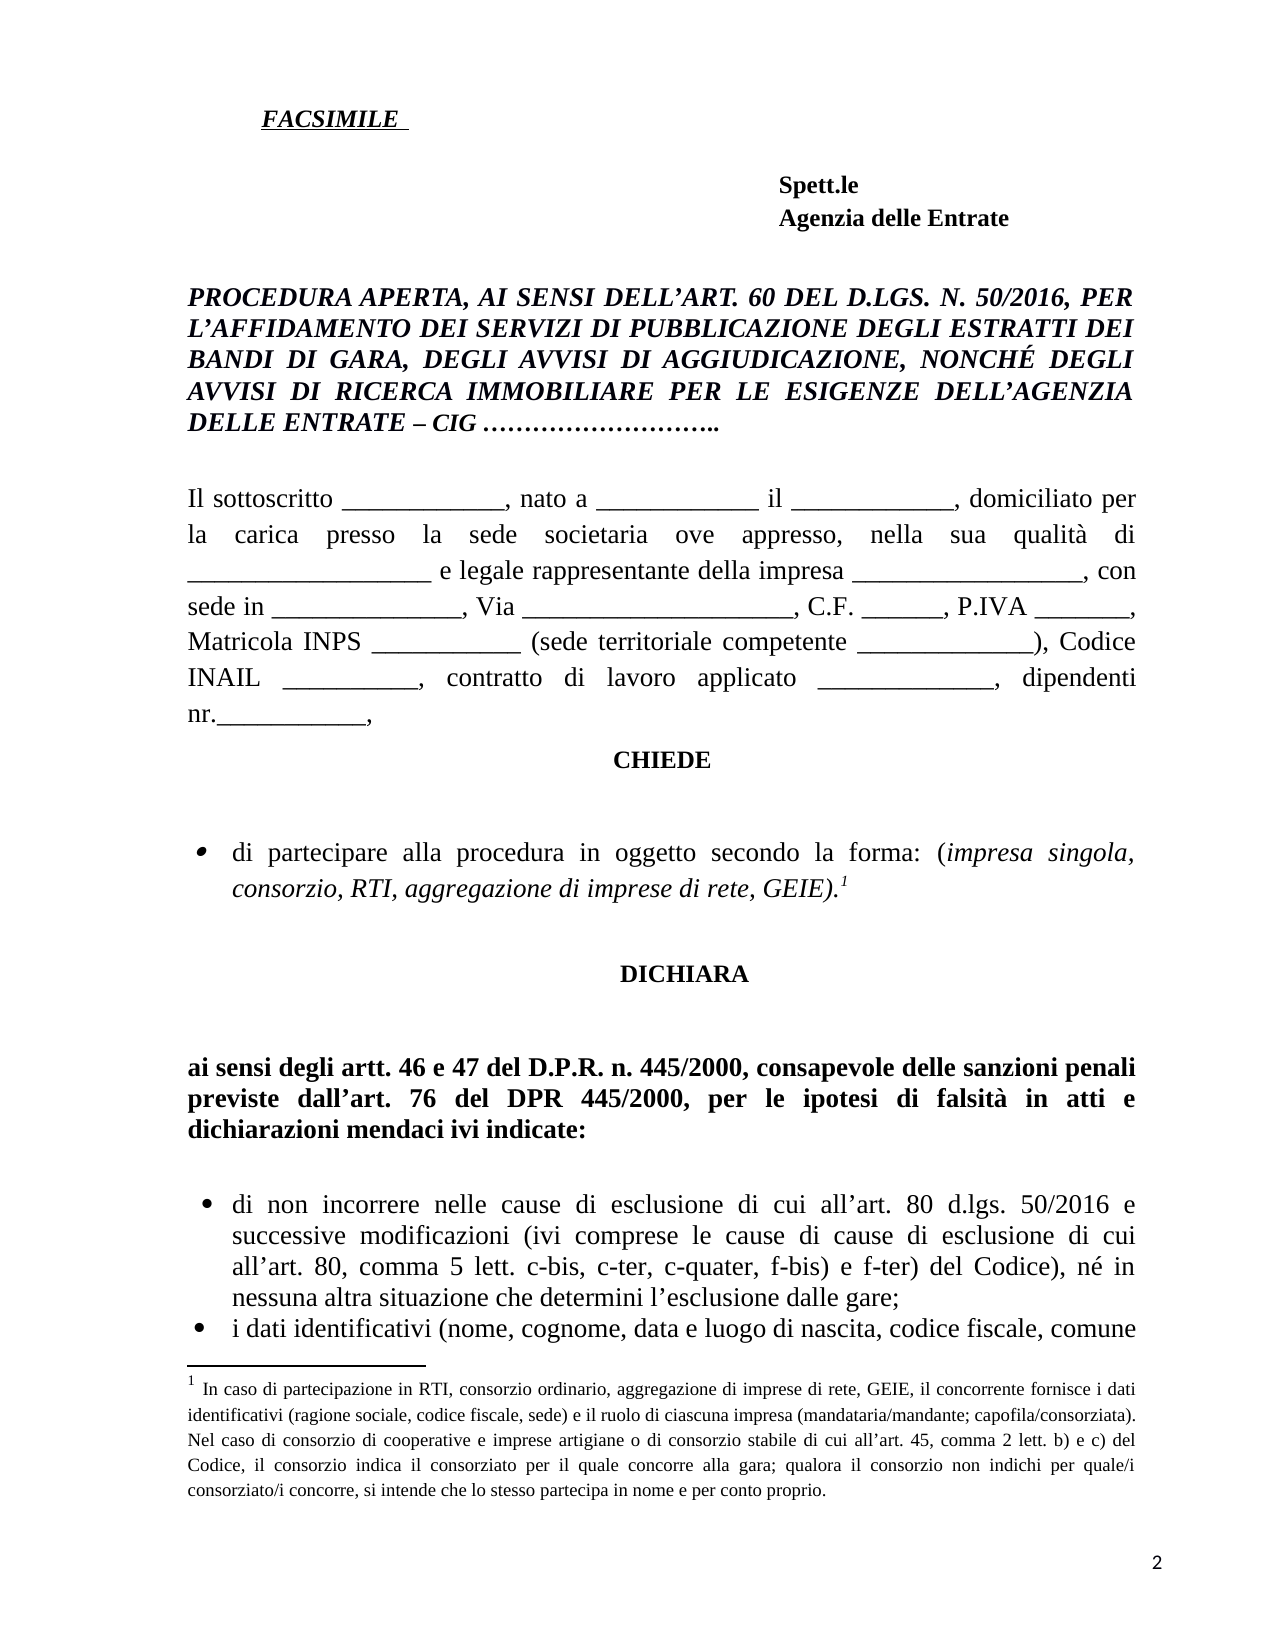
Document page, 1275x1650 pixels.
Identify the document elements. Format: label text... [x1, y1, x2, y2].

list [194, 1312, 1137, 1344]
text Il sottoscritto ____________, nato a ____________ il ____________, domiciliato per la carica presso la sede societaria ove appresso, nella sua qualità di __________________ e legale rappresentante della impresa _________________, con sede in ______________, Via ____________________, C.F. ______, P.IVA _______, Matricola INPS ___________ (sede territoriale competente _____________), Codice INAIL __________, contratto di lavoro applicato _____________, dipendenti nr.___________, [187, 483, 1137, 728]
text ai sensi degli artt. 46 e 47 del D.P.R. n. 445/2000, consapevole delle sanzioni penali previste dall’art. 76 del DPR 445/2000, per le ipotesi di falsità in atti e dichiarazioni mendaci ivi indicate: [187, 1051, 1137, 1144]
text PROCEDURA APERTA, AI SENSI DELL’ART. 60 DEL D.LGS. N. 50/2016, PER L’AFFIDAMENTO DEI SERVIZI DI PUBBLICAZIONE DEGLI ESTRATTI DEI BANDI DI GARA, DEGLI AVVISI DI AGGIUDICAZIONE, NONCHÉ DEGLI AVVISI DI RICERCA IMMOBILIARE PER LE ESIGENZE DELL’AGENZIA DELLE ENTRATE – CIG ……………………….. [187, 281, 1137, 437]
text Spett.le [778, 170, 1137, 198]
text CHIEDE [187, 745, 1137, 774]
text DICHIARA [232, 959, 1137, 988]
list di non incorrere nelle cause di esclusione di cui all’art. 80 d.lgs. 50/2016 e successive modificazioni (ivi comprese le cause di cause di esclusione di cui all’art. 80, comma 5 lett. c-bis, c-ter, c-quater, f-bis) e f-ter) del Codice), né in nessuna altra situazione che determini l’esclusione dalle gare; [202, 1188, 1137, 1312]
text Agenzia delle Entrate [778, 203, 1137, 232]
text FACSIMILE [187, 104, 1137, 132]
list di partecipare alla procedura in oggetto secondo la forma: (impresa singola, consorzio, RTI, aggregazione di imprese di rete, GEIE). [194, 836, 1137, 903]
